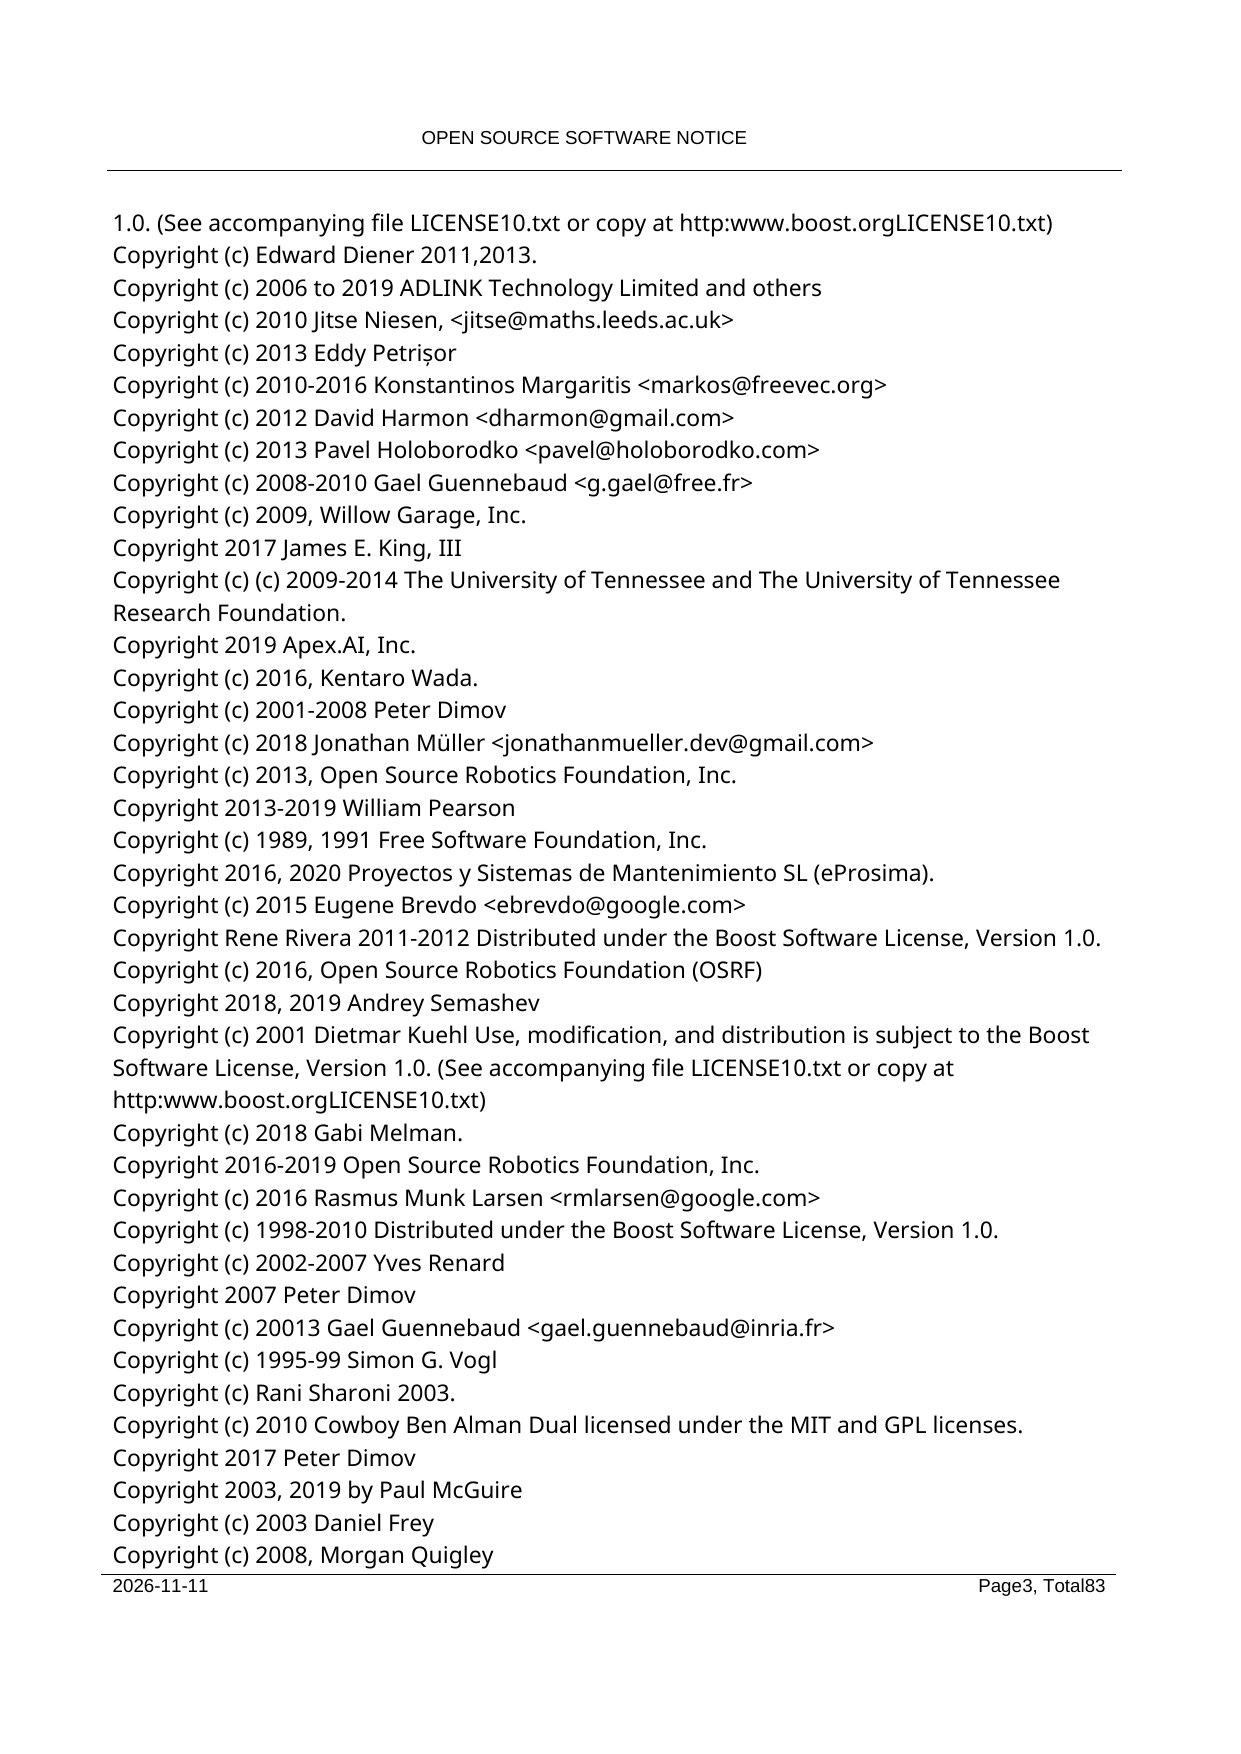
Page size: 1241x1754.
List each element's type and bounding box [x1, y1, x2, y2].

text [112, 206, 1128, 1571]
